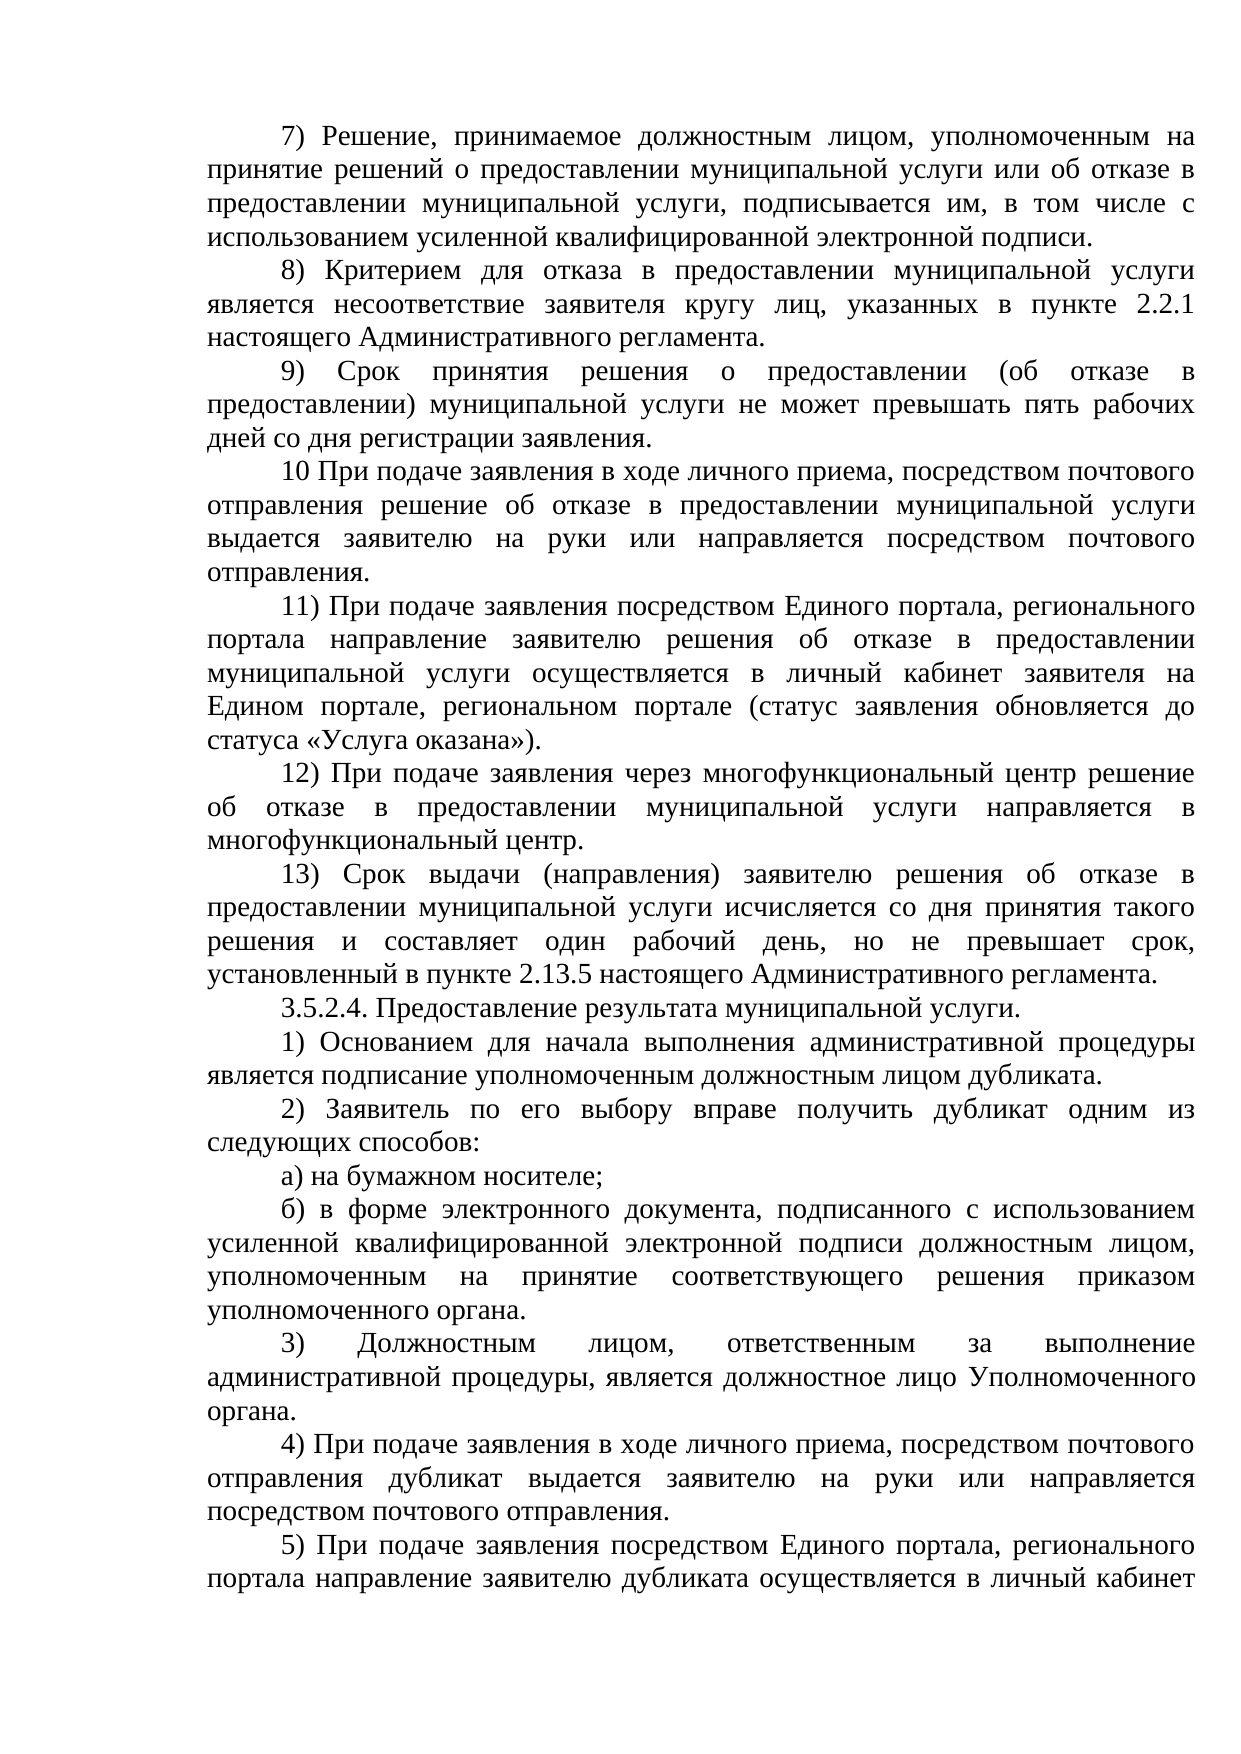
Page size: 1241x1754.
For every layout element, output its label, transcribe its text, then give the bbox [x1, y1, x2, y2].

text 3) Должностным лицом, ответственным за выполнение административной процедуры, является должностное лицо Уполномоченного органа. [207, 1326, 1196, 1426]
text 10 При подаче заявления в ходе личного приема, посредством почтового отправления решение об отказе в предоставлении муниципальной услуги выдается заявителю на руки или направляется посредством почтового отправления. [207, 453, 1196, 588]
text 1) Основанием для начала выполнения административной процедуры является подписание уполномоченным должностным лицом дубликата. [207, 1024, 1196, 1091]
text 13) Срок выдачи (направления) заявителю решения об отказе в предоставлении муниципальной услуги исчисляется со дня принятия такого решения и составляет один рабочий день, но не превышает срок, установленный в пункте 2.13.5 настоящего Административного регламента. [207, 856, 1196, 990]
text 7) Решение, принимаемое должностным лицом, уполномоченным на принятие решений о предоставлении муниципальной услуги или об отказе в предоставлении муниципальной услуги, подписывается им, в том числе с использованием усиленной квалифицированной электронной подписи. [207, 118, 1196, 252]
text 3.5.2.4. Предоставление результата муниципальной услуги. [207, 990, 1196, 1024]
text 2) Заявитель по его выбору вправе получить дубликат одним из следующих способов: [207, 1091, 1196, 1158]
text а) на бумажном носителе; [207, 1158, 1196, 1191]
text 11) При подаче заявления посредством Единого портала, регионального портала направление заявителю решения об отказе в предоставлении муниципальной услуги осуществляется в личный кабинет заявителя на Едином портале, региональном портале (статус заявления обновляется до статуса «Услуга оказана»). [207, 588, 1196, 755]
text 4) При подаче заявления в ходе личного приема, посредством почтового отправления дубликат выдается заявителю на руки или направляется посредством почтового отправления. [207, 1426, 1196, 1527]
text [207, 1527, 1196, 1594]
text 12) При подаче заявления через многофункциональный центр решение об отказе в предоставлении муниципальной услуги направляется в многофункциональный центр. [207, 755, 1196, 856]
text б) в форме электронного документа, подписанного с использованием усиленной квалифицированной электронной подписи должностным лицом, уполномоченным на принятие соответствующего решения приказом уполномоченного органа. [207, 1191, 1196, 1326]
text 8) Критерием для отказа в предоставлении муниципальной услуги является несоответствие заявителя кругу лиц, указанных в пункте 2.2.1 настоящего Административного регламента. [207, 252, 1196, 353]
text 9) Срок принятия решения о предоставлении (об отказе в предоставлении) муниципальной услуги не может превышать пять рабочих дней со дня регистрации заявления. [207, 353, 1196, 453]
